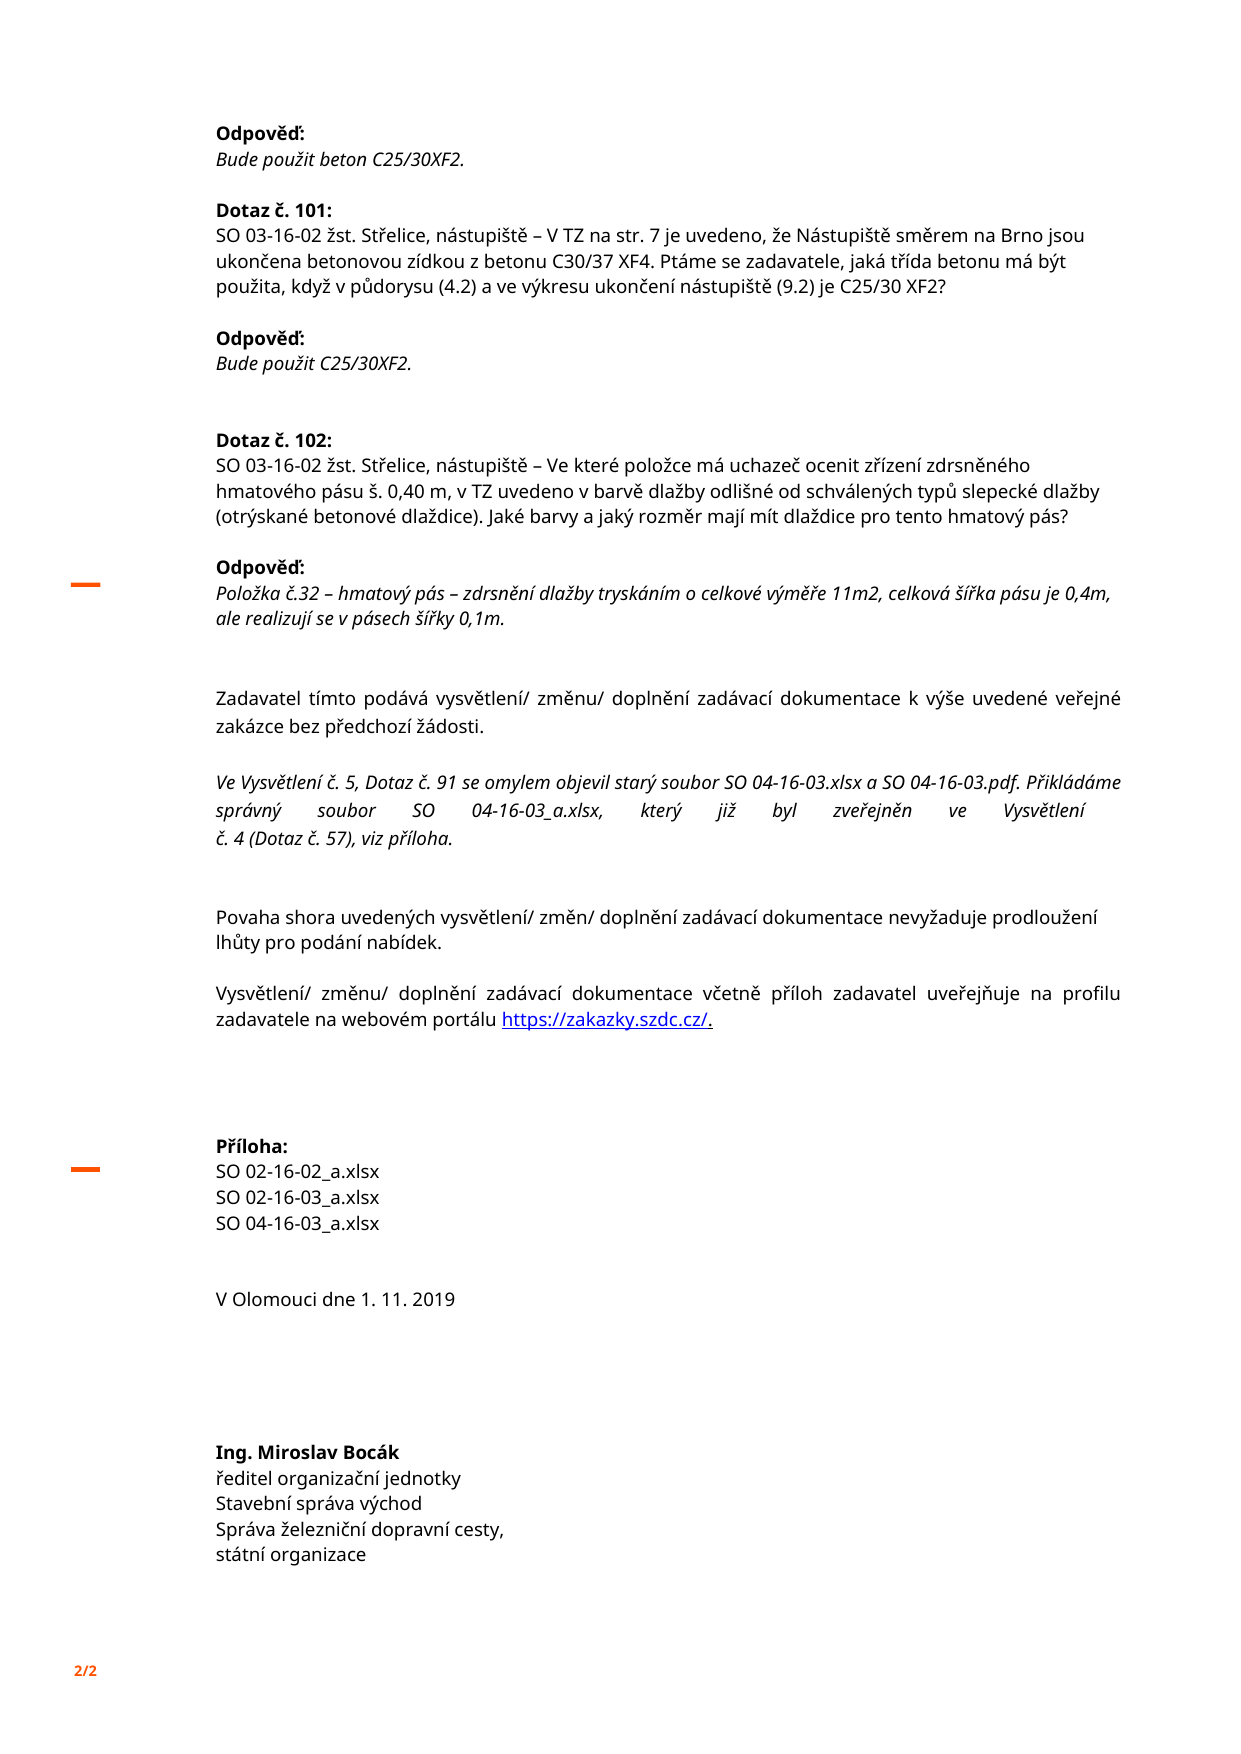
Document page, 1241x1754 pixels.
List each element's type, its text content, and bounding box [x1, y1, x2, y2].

text Ing. Miroslav Bocák [216, 1439, 1122, 1465]
text Položka č.32 – hmatový pás – zdrsnění dlažby tryskáním o celkové výměře 11m2, celková šířka pásu je 0,4m, ale realizují se v pásech šířky 0,1m. [216, 580, 1122, 631]
text SO 04-16-03_a.xlsx [216, 1210, 1122, 1235]
text státní organizace [216, 1542, 1122, 1567]
text Povaha shora uvedených vysvětlení/ změn/ doplnění zadávací dokumentace nevyžaduje prodloužení lhůty pro podání nabídek. [216, 904, 1122, 955]
text Bude použit beton C25/30XF2. [216, 146, 1122, 172]
text Odpověď: [216, 554, 1122, 580]
text Správa železniční dopravní cesty, [216, 1516, 1122, 1542]
text SO 02-16-03_a.xlsx [216, 1184, 1122, 1210]
text Odpověď: [216, 121, 1122, 146]
text ředitel organizační jednotky [216, 1465, 1122, 1491]
text Dotaz č. 101: [216, 197, 1122, 223]
text Ve Vysvětlení č. 5, Dotaz č. 91 se omylem objevil starý soubor SO 04-16-03.xlsx a SO 04-16-03.pdf. Přikládáme správný soubor SO 04-16-03_a.xlsx, který již byl zveřejněn ve Vysvětlení č. 4 (Dotaz č. 57), viz příloha. [216, 769, 1122, 851]
text SO 03-16-02 žst. Střelice, nástupiště – Ve které položce má uchazeč ocenit zřízení zdrsněného hmatového pásu š. 0,40 m, v TZ uvedeno v barvě dlažby odlišné od schválených typů slepecké dlažby (otrýskané betonové dlaždice). Jaké barvy a jaký rozměr mají mít dlaždice pro tento hmatový pás? [216, 452, 1122, 529]
text Stavební správa východ [216, 1491, 1122, 1516]
text Dotaz č. 102: [216, 427, 1122, 452]
text Zadavatel tímto podává vysvětlení/ změnu/ doplnění zadávací dokumentace k výše uvedené veřejné zakázce bez předchozí žádosti. [216, 685, 1122, 738]
text V Olomouci dne 1. 11. 2019 [216, 1286, 1122, 1312]
text Bude použit C25/30XF2. [216, 350, 1122, 376]
text SO 03-16-02 žst. Střelice, nástupiště – V TZ na str. 7 je uvedeno, že Nástupiště směrem na Brno jsou ukončena betonovou zídkou z betonu C30/37 XF4. Ptáme se zadavatele, jaká třída betonu má být použita, když v půdorysu (4.2) a ve výkresu ukončení nástupiště (9.2) je C25/30 XF2? [216, 223, 1122, 299]
text Příloha: [216, 1133, 1122, 1159]
text Odpověď: [216, 325, 1122, 350]
text Vysvětlení/ změnu/ doplnění zadávací dokumentace včetně příloh zadavatel uveřejňuje na profilu zadavatele na webovém portálu https://zakazky.szdc.cz/. [216, 981, 1122, 1032]
text SO 02-16-02_a.xlsx [216, 1159, 1122, 1184]
